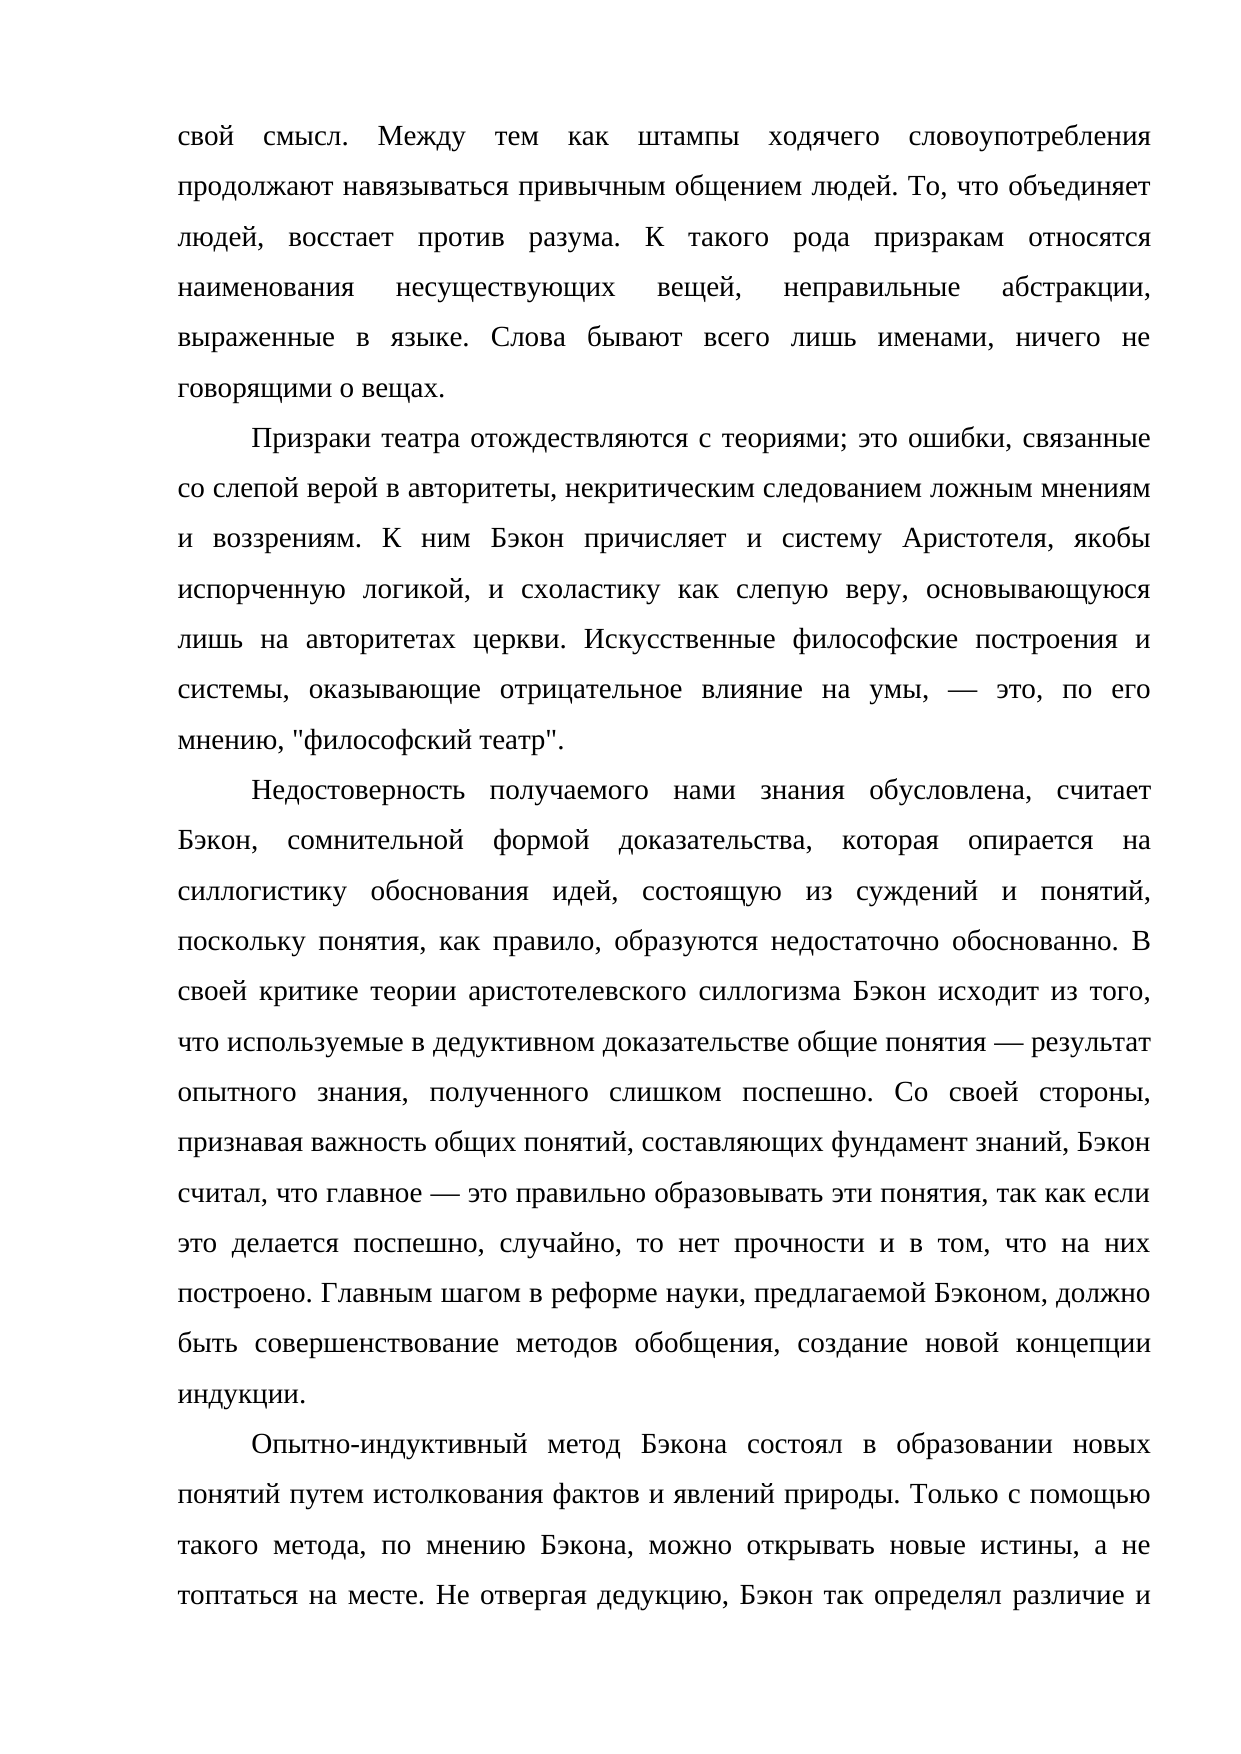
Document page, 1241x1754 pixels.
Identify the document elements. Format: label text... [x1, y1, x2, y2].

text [177, 118, 1152, 403]
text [177, 1426, 1152, 1611]
text Призраки театра отождествляются с теориями; это ошибки, связанные со слепой верой в авторитеты, некритическим следованием ложным мнениям и воззрениям. К ним Бэкон причисляет и систему Аристотеля, якобы испорченную логикой, и схоластику как слепую веру, основывающуюся лишь на авторитетах церкви. Искусственные философские построения и системы, оказывающие отрицательное влияние на умы, — это, по его мнению, "философский театр". [177, 420, 1152, 755]
text Недостоверность получаемого нами знания обусловлена, считает Бэкон, сомнительной формой доказательства, которая опирается на силлогистику обоснования идей, состоящую из суждений и понятий, поскольку понятия, как правило, образуются недостаточно обоснованно. В своей критике теории аристотелевского силлогизма Бэкон исходит из того, что используемые в дедуктивном доказательстве общие понятия — результат опытного знания, полученного слишком поспешно. Со своей стороны, признавая важность общих понятий, составляющих фундамент знаний, Бэкон считал, что главное — это правильно образовывать эти понятия, так как если это делается поспешно, случайно, то нет прочности и в том, что на них построено. Главным шагом в реформе науки, предлагаемой Бэконом, должно быть совершенствование методов обобщения, создание новой концепции индукции. [177, 772, 1152, 1409]
